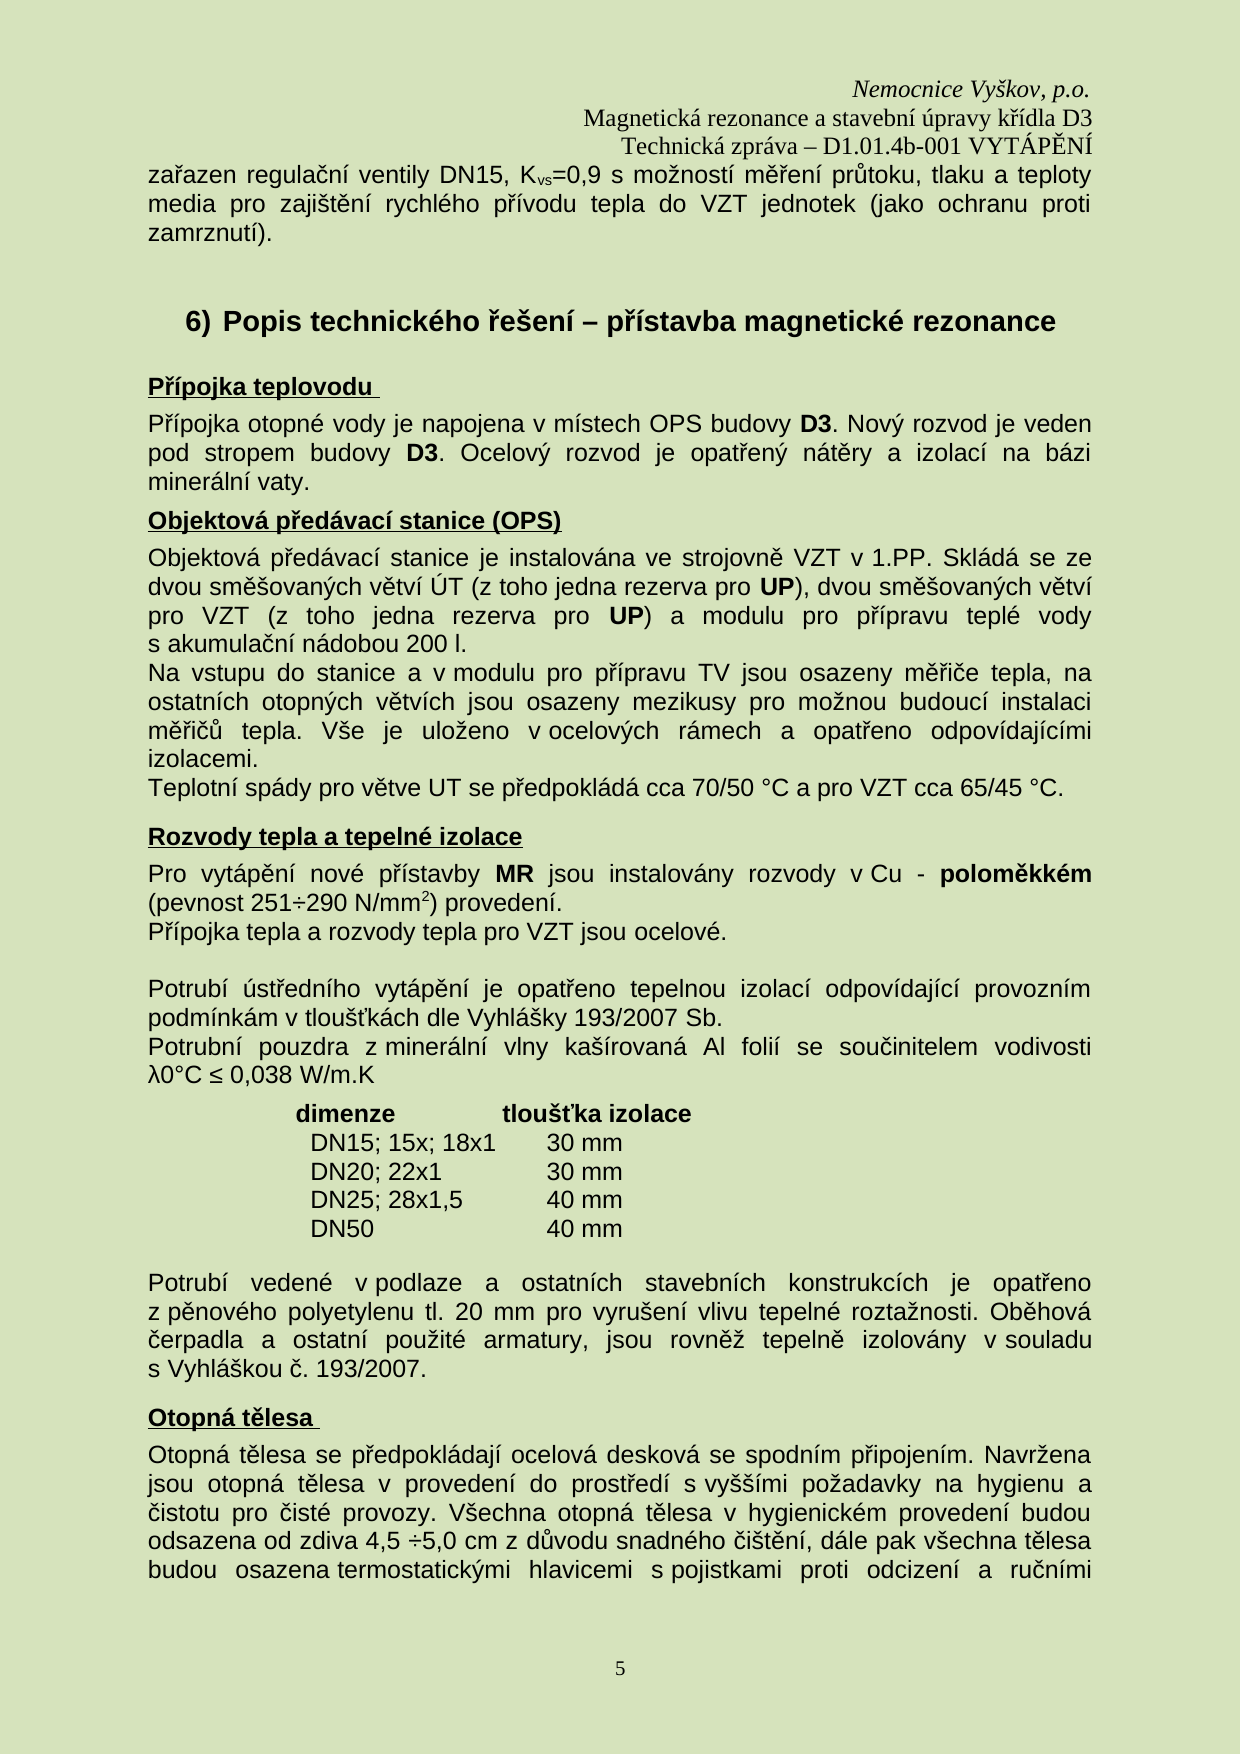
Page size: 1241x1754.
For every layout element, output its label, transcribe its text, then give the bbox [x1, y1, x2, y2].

text Teplotní spády pro větve UT se předpokládá cca 70/50 °C a pro VZT cca 65/45 °C. [148, 773, 1092, 802]
text Přípojka teplovodu [148, 372, 1092, 401]
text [148, 1440, 1092, 1584]
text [148, 160, 1092, 246]
text Potrubní pouzdra z minerální vlny kašírovaná Al folií se součinitelem vodivosti λ0°C ≤ 0,038 W/m.K [148, 1032, 1092, 1089]
text Rozvody tepla a tepelné izolace [148, 822, 1092, 851]
text DN20; 22x1 30 mm [310, 1156, 1092, 1185]
text Potrubí vedené v podlaze a ostatních stavebních konstrukcích je opatřeno z pěnového polyetylenu tl. 20 mm pro vyrušení vlivu tepelné roztažnosti. Oběhová čerpadla a ostatní použité armatury, jsou rovněž tepelně izolovány v souladu s Vyhláškou č. 193/2007. [148, 1268, 1092, 1383]
text Pro vytápění nové přístavby MR jsou instalovány rozvody v Cu - poloměkkém (pevnost 251÷290 N/mm2) provedení. [148, 859, 1092, 917]
text Přípojka otopné vody je napojena v místech OPS budovy D3. Nový rozvod je veden pod stropem budovy D3. Ocelový rozvod je opatřený nátěry a izolací na bázi minerální vaty. [148, 409, 1092, 495]
text Objektová předávací stanice je instalována ve strojovně VZT v 1.PP. Skládá se ze dvou směšovaných větví ÚT (z toho jedna rezerva pro UP), dvou směšovaných větví pro VZT (z toho jedna rezerva pro UP) a modulu pro přípravu teplé vody s akumulační nádobou 200 l. [148, 543, 1092, 658]
subtitle Popis technického řešení – přístavba magnetické rezonance [185, 304, 1092, 337]
text Přípojka tepla a rozvody tepla pro VZT jsou ocelové. [148, 917, 1092, 946]
text Otopná tělesa [148, 1403, 1092, 1432]
text DN25; 28x1,5 40 mm [310, 1185, 1092, 1214]
text dimenze tloušťka izolace [221, 1099, 1092, 1128]
text DN15; 15x; 18x1 30 mm [310, 1128, 1092, 1156]
text Objektová předávací stanice (OPS) [148, 506, 1092, 534]
text Na vstupu do stanice a v modulu pro přípravu TV jsou osazeny měřiče tepla, na ostatních otopných větvích jsou osazeny mezikusy pro možnou budoucí instalaci měřičů tepla. Vše je uloženo v ocelových rámech a opatřeno odpovídajícími izolacemi. [148, 658, 1092, 773]
text Potrubí ústředního vytápění je opatřeno tepelnou izolací odpovídající provozním podmínkám v tloušťkách dle Vyhlášky 193/2007 Sb. [148, 974, 1092, 1032]
text DN50 40 mm [310, 1214, 1092, 1243]
